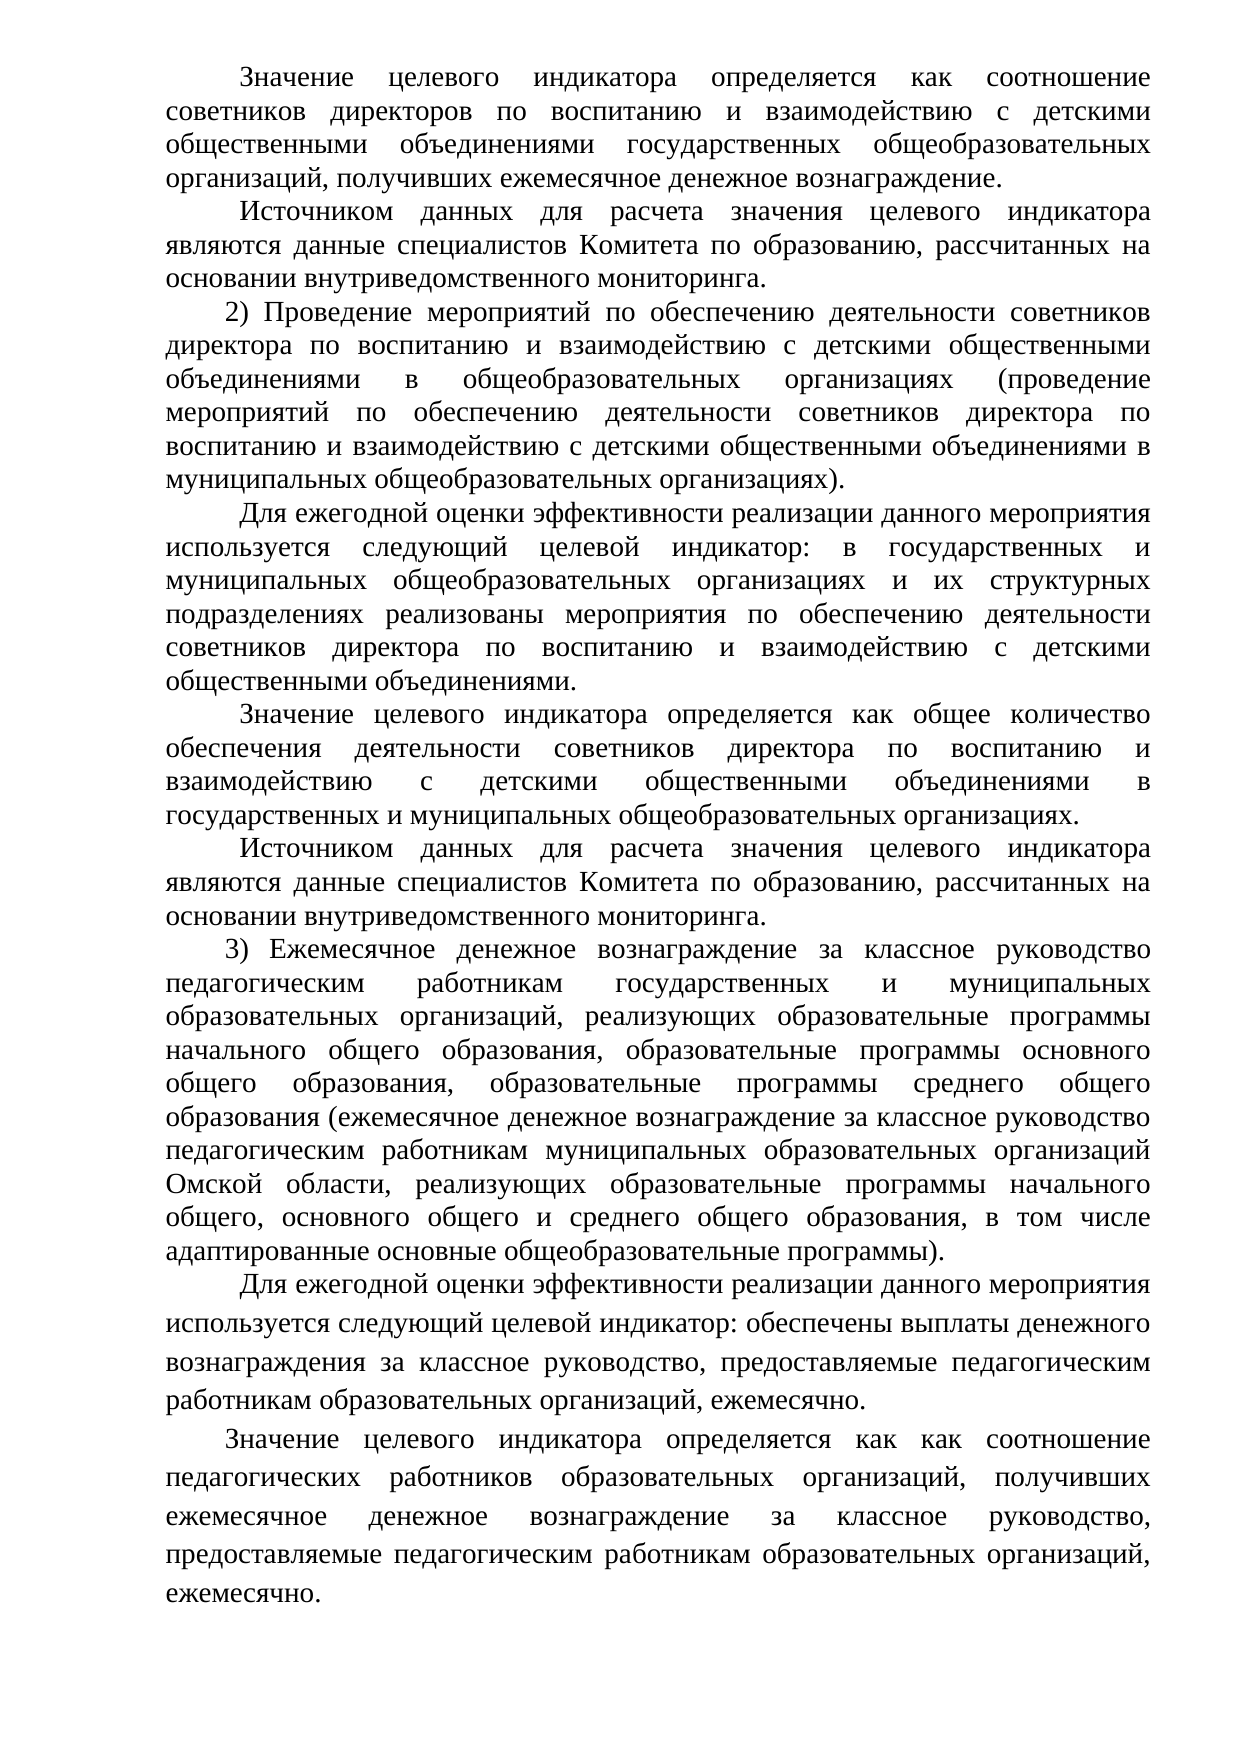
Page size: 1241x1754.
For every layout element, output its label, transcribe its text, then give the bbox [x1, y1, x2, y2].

list Ежемесячное денежное вознаграждение за классное руководство педагогическим работникам государственных и муниципальных образовательных организаций, реализующих образовательные программы начального общего образования, образовательные программы основного общего образования, образовательные программы среднего общего образования (ежемесячное денежное вознаграждение за классное руководство педагогическим работникам муниципальных образовательных организаций Омской области, реализующих образовательные программы начального общего, основного общего и среднего общего образования, в том числе адаптированные основные общеобразовательные программы). [165, 931, 1152, 1267]
list Источником данных для расчета значения целевого индикатора являются данные специалистов Комитета по образованию, рассчитанных на основании внутриведомственного мониторинга. [165, 831, 1152, 931]
text 2) Проведение мероприятий по обеспечению деятельности советников директора по воспитанию и взаимодействию с детскими общественными объединениями в общеобразовательных организациях (проведение мероприятий по обеспечению деятельности советников директора по воспитанию и взаимодействию с детскими общественными объединениями в муниципальных общеобразовательных организациях). [165, 294, 1152, 495]
text Значение целевого индикатора определяется как общее количество обеспечения деятельности советников директора по воспитанию и взаимодействию с детскими общественными объединениями в государственных и муниципальных общеобразовательных организациях. [165, 696, 1152, 831]
list Источником данных для расчета значения целевого индикатора являются данные специалистов Комитета по образованию, рассчитанных на основании внутриведомственного мониторинга. [165, 193, 1152, 294]
text Для ежегодной оценки эффективности реализации данного мероприятия используется следующий целевой индикатор: в государственных и муниципальных общеобразовательных организациях и их структурных подразделениях реализованы мероприятия по обеспечению деятельности советников директора по воспитанию и взаимодействию с детскими общественными объединениями. [165, 495, 1152, 696]
list Значение целевого индикатора определяется как как соотношение педагогических работников образовательных организаций, получивших ежемесячное денежное вознаграждение за классное руководство, предоставляемые педагогическим работникам образовательных организаций, ежемесячно. [165, 1421, 1152, 1608]
list Значение целевого индикатора определяется как соотношение советников директоров по воспитанию и взаимодействию с детскими общественными объединениями государственных общеобразовательных организаций, получивших ежемесячное денежное вознаграждение. [165, 59, 1152, 193]
list Для ежегодной оценки эффективности реализации данного мероприятия используется следующий целевой индикатор: обеспечены выплаты денежного вознаграждения за классное руководство, предоставляемые педагогическим работникам образовательных организаций, ежемесячно. [165, 1267, 1152, 1416]
